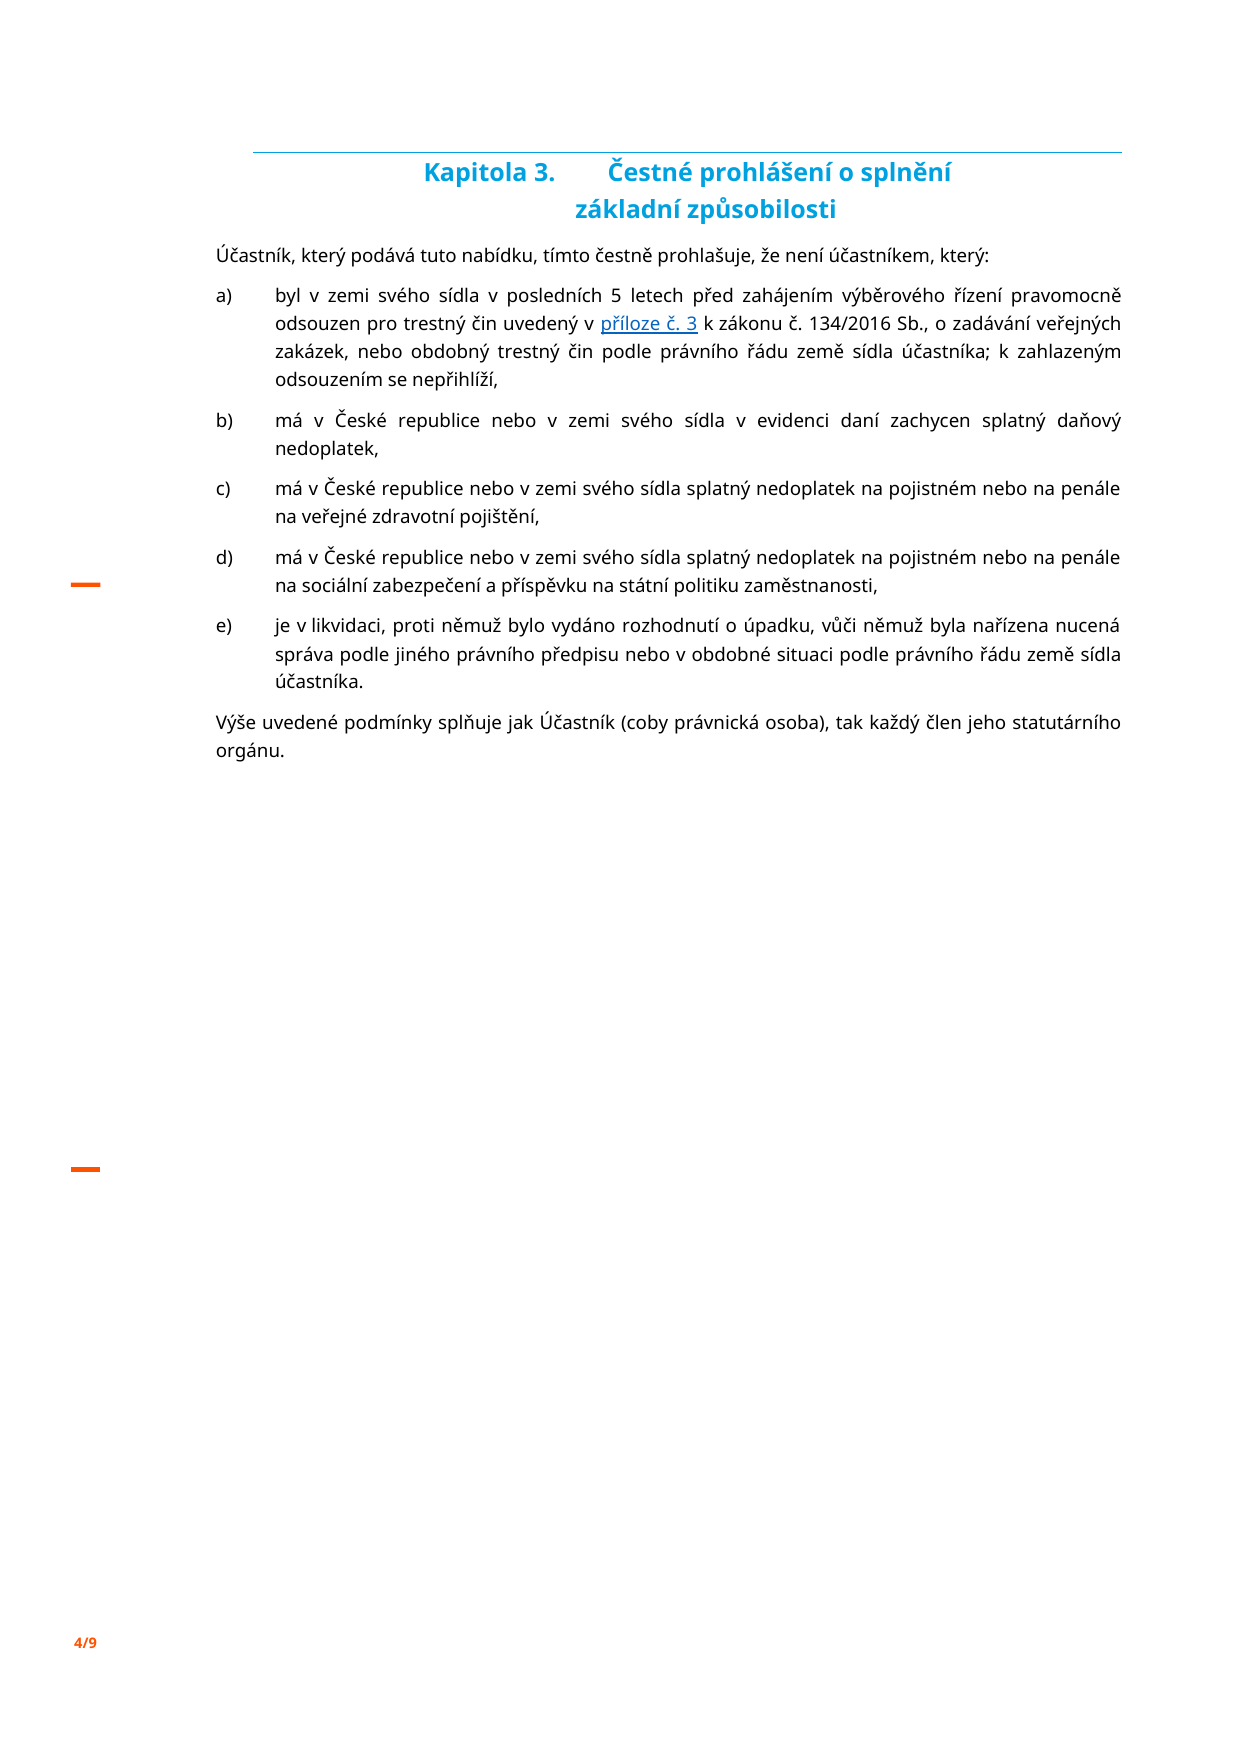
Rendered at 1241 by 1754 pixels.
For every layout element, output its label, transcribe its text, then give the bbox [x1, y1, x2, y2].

subtitle Čestné prohlášení o splnění základní způsobilosti [253, 153, 1122, 226]
text má v České republice nebo v zemi svého sídla splatný nedoplatek na pojistném nebo na penále na veřejné zdravotní pojištění, [216, 476, 1122, 529]
text má v České republice nebo v zemi svého sídla splatný nedoplatek na pojistném nebo na penále na sociální zabezpečení a příspěvku na státní politiku zaměstnanosti, [216, 544, 1122, 598]
text Výše uvedené podmínky splňuje jak Účastník (coby právnická osoba), tak každý člen jeho statutárního orgánu. [216, 709, 1122, 763]
text je v likvidaci, proti němuž bylo vydáno rozhodnutí o úpadku, vůči němuž byla nařízena nucená správa podle jiného právního předpisu nebo v obdobné situaci podle právního řádu země sídla účastníka. [216, 613, 1122, 694]
text byl v zemi svého sídla v posledních 5 letech před zahájením výběrového řízení pravomocně odsouzen pro trestný čin uvedený v příloze č. 3 k zákonu č. 134/2016 Sb., o zadávání veřejných zakázek, nebo obdobný trestný čin podle právního řádu země sídla účastníka; k zahlazeným odsouzením se nepřihlíží, [216, 283, 1122, 392]
text Účastník, který podává tuto nabídku, tímto čestně prohlašuje, že není účastníkem, který: [216, 242, 1122, 268]
text má v České republice nebo v zemi svého sídla v evidenci daní zachycen splatný daňový nedoplatek, [216, 407, 1122, 461]
